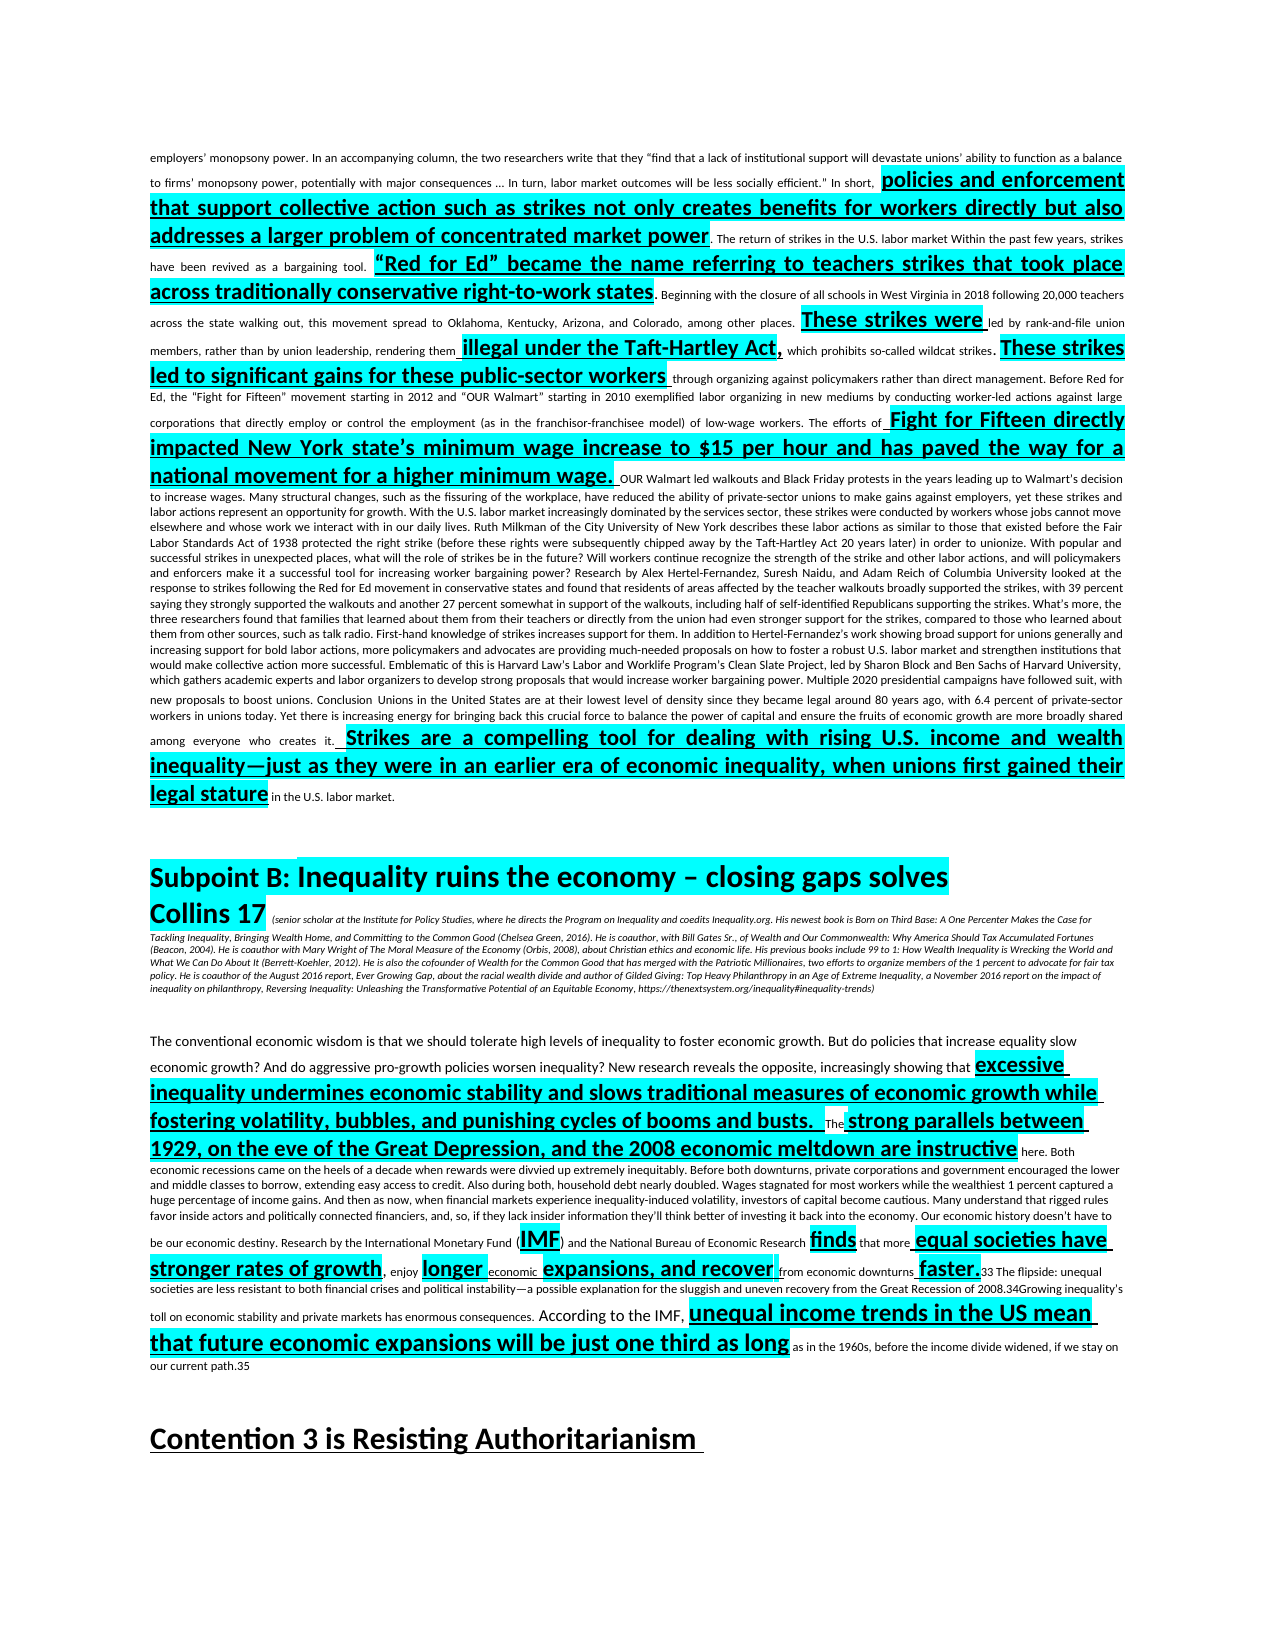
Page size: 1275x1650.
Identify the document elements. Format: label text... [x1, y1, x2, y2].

text The conventional economic wisdom is that we should tolerate high levels of inequality to foster economic growth. But do policies that increase equality slow economic growth? And do aggressive pro-growth policies worsen inequality? New research reveals the opposite, increasingly showing that excessive inequality undermines economic stability and slows traditional measures of economic growth while fostering volatility, bubbles, and punishing cycles of booms and busts. The strong parallels between 1929, on the eve of the Great Depression, and the 2008 economic meltdown are instructive here. Both economic recessions came on the heels of a decade when rewards were divvied up extremely inequitably. Before both downturns, private corporations and government encouraged the lower and middle classes to borrow, extending easy access to credit. Also during both, household debt nearly doubled. Wages stagnated for most workers while the wealthiest 1 percent captured a huge percentage of income gains. And then as now, when financial markets experience inequality-induced volatility, investors of capital become cautious. Many understand that rigged rules favor inside actors and politically connected financiers, and, so, if they lack insider information they’ll think better of investing it back into the economy. Our economic history doesn’t have to be our economic destiny. Research by the International Monetary Fund (IMF) and the National Bureau of Economic Research finds that more equal societies have stronger rates of growth, enjoy longer economic expansions, and recover from economic downturns faster.33 The flipside: unequal societies are less resistant to both financial crises and political instability—a possible explanation for the sluggish and uneven recovery from the Great Recession of 2008.34Growing inequality’s toll on economic stability and private markets has enormous consequences. According to the IMF, unequal income trends in the US mean that future economic expansions will be just one third as long as in the 1960s, before the income divide widened, if we stay on our current path.35 [150, 1032, 1125, 1373]
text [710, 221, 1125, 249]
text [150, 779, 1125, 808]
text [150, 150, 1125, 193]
text Contention 3 is Resisting Authoritarianism [150, 1419, 1125, 1457]
text Subpoint B: Inequality ruins the economy – closing gaps solves Collins 17 (senior scholar at the Institute for Policy Studies, where he directs the Program on Inequality and coedits Inequality.org. His newest book is Born on Third Base: A One Percenter Makes the Case for Tackling Inequality, Bringing Wealth Home, and Committing to the Common Good (Chelsea Green, 2016). He is coauthor, with Bill Gates Sr., of Wealth and Our Commonwealth: Why America Should Tax Accumulated Fortunes (Beacon, 2004). He is coauthor with Mary Wright of The Moral Measure of the Economy (Orbis, 2008), about Christian ethics and economic life. His previous books include 99 to 1: How Wealth Inequality is Wrecking the World and What We Can Do About It (Berrett-Koehler, 2012). He is also the cofounder of Wealth for the Common Good that has merged with the Patriotic Millionaires, two efforts to organize members of the 1 percent to advocate for fair tax policy. He is coauthor of the August 2016 report, Ever Growing Gap, about the racial wealth divide and author of Gilded Giving: Top Heavy Philanthropy in an Age of Extreme Inequality, a November 2016 report on the impact of inequality on philanthropy, Reversing Inequality: Unleashing the Transformative Potential of an Equitable Economy, https://thenextsystem.org/inequality#inequality-trends) [150, 824, 1125, 994]
